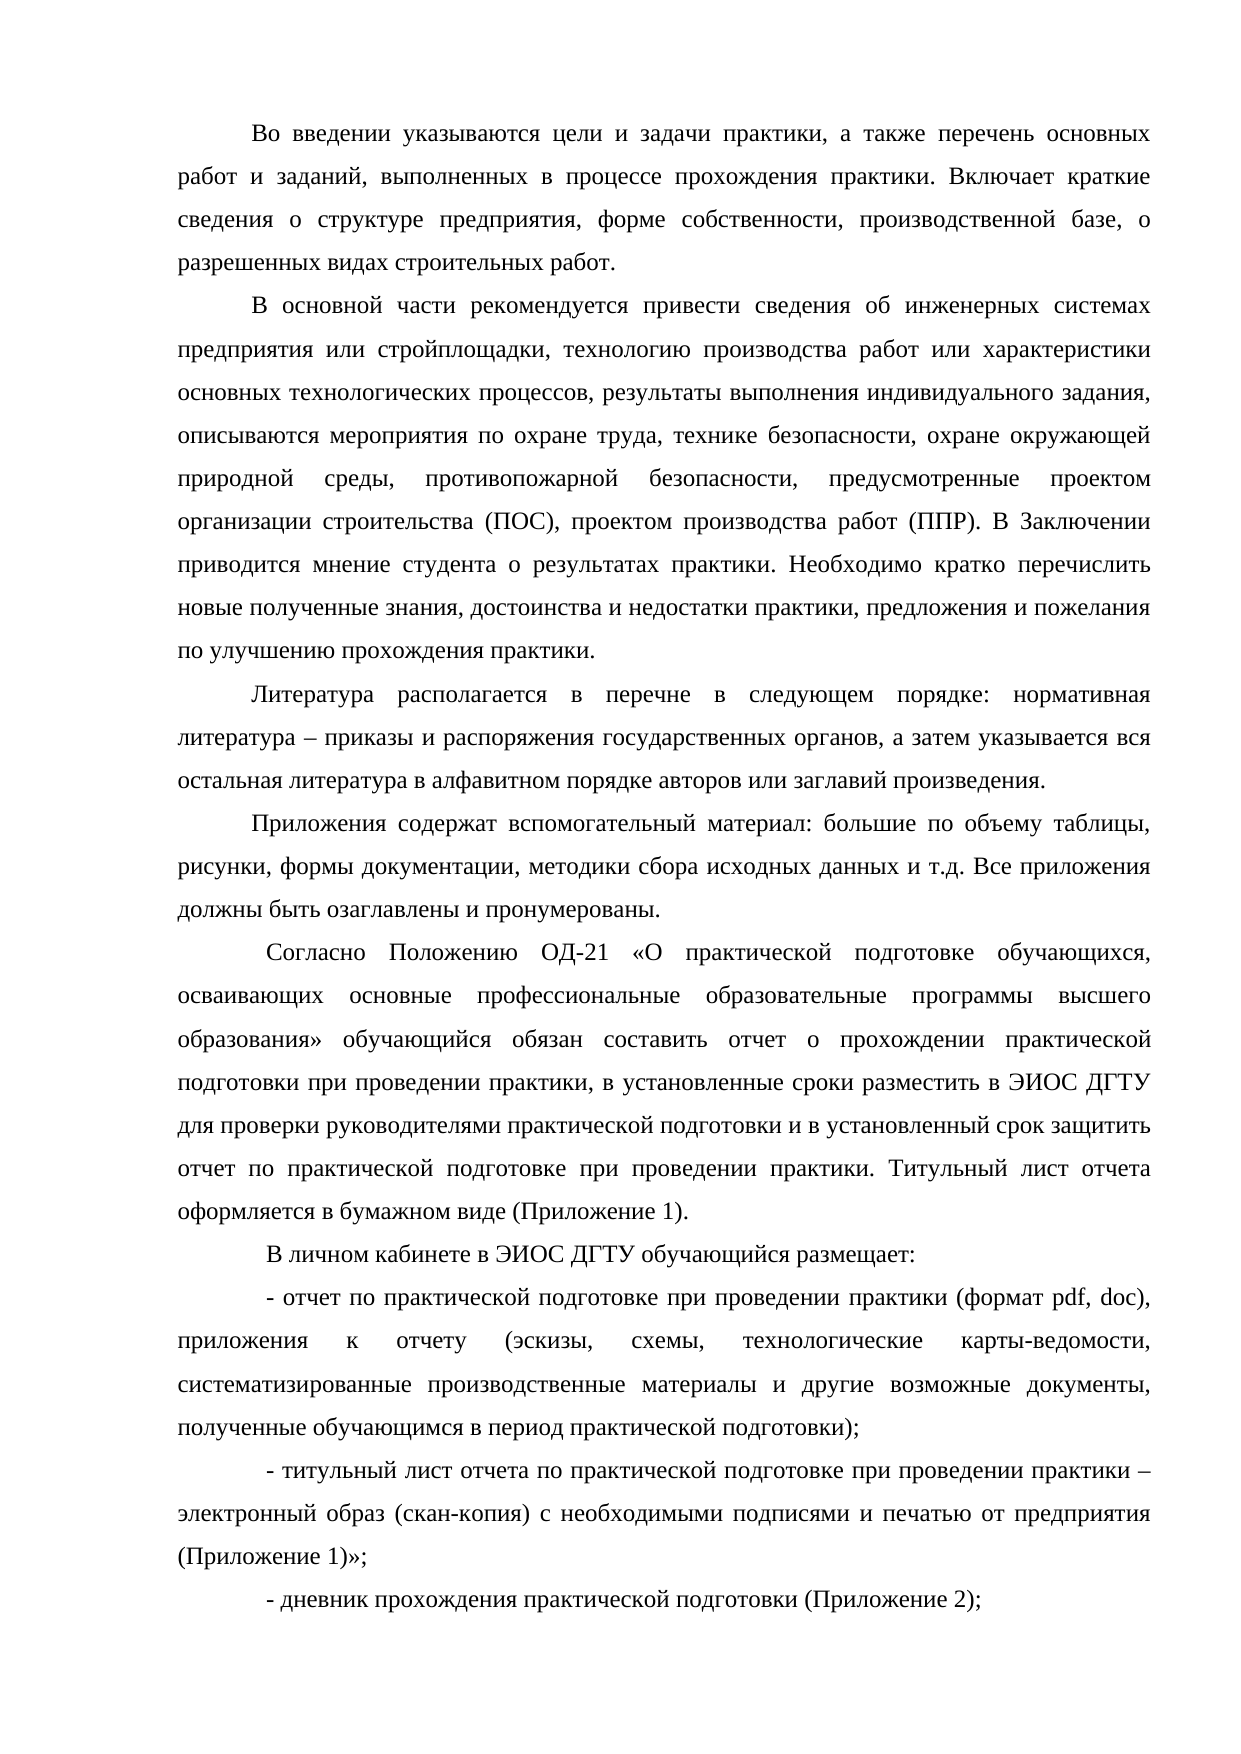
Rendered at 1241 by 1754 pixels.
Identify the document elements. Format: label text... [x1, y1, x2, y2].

text - дневник прохождения практической подготовки (Приложение 2); [177, 1584, 1152, 1613]
list В основной части рекомендуется привести сведения об инженерных системах предприятия или стройплощадки, технологию производства работ или характеристики основных технологических процессов, результаты выполнения индивидуального задания, описываются мероприятия по охране труда, технике безопасности, охране окружающей природной среды, противопожарной безопасности, предусмотренные проектом организации строительства (ПОС), проектом производства работ (ППР). В Заключении приводится мнение студента о результатах практики. Необходимо кратко перечислить новые полученные знания, достоинства и недостатки практики, предложения и пожелания по улучшению прохождения практики. [177, 291, 1152, 664]
text Согласно Положению ОД-21 «О практической подготовке обучающихся, осваивающих основные профессиональные образовательные программы высшего образования» обучающийся обязан составить отчет о прохождении практической подготовки при проведении практики, в установленные сроки разместить в ЭИОС ДГТУ для проверки руководителями практической подготовки и в установленный срок защитить отчет по практической подготовке при проведении практики. Титульный лист отчета оформляется в бумажном виде (Приложение 1). [177, 937, 1152, 1225]
text - отчет по практической подготовке при проведении практики (формат pdf, doc), приложения к отчету (эскизы, схемы, технологические карты-ведомости, систематизированные производственные материалы и другие возможные документы, полученные обучающимся в период практической подготовки); [177, 1282, 1152, 1441]
text В личном кабинете в ЭИОС ДГТУ обучающийся размещает: [177, 1239, 1152, 1268]
list Литература располагается в перечне в следующем порядке: нормативная литература – приказы и распоряжения государственных органов, а затем указывается вся остальная литература в алфавитном порядке авторов или заглавий произведения. [177, 679, 1152, 794]
list Во введении указываются цели и задачи практики, а также перечень основных работ и заданий, выполненных в процессе прохождения практики. Включает краткие сведения о структуре предприятия, форме собственности, производственной базе, о разрешенных видах строительных работ. [177, 118, 1152, 276]
list Приложения содержат вспомогательный материал: большие по объему таблицы, рисунки, формы документации, методики сбора исходных данных и т.д. Все приложения должны быть озаглавлены и пронумерованы. [177, 808, 1152, 923]
text - титульный лист отчета по практической подготовке при проведении практики – электронный образ (скан-копия) с необходимыми подписями и печатью от предприятия (Приложение 1)»; [177, 1455, 1152, 1570]
